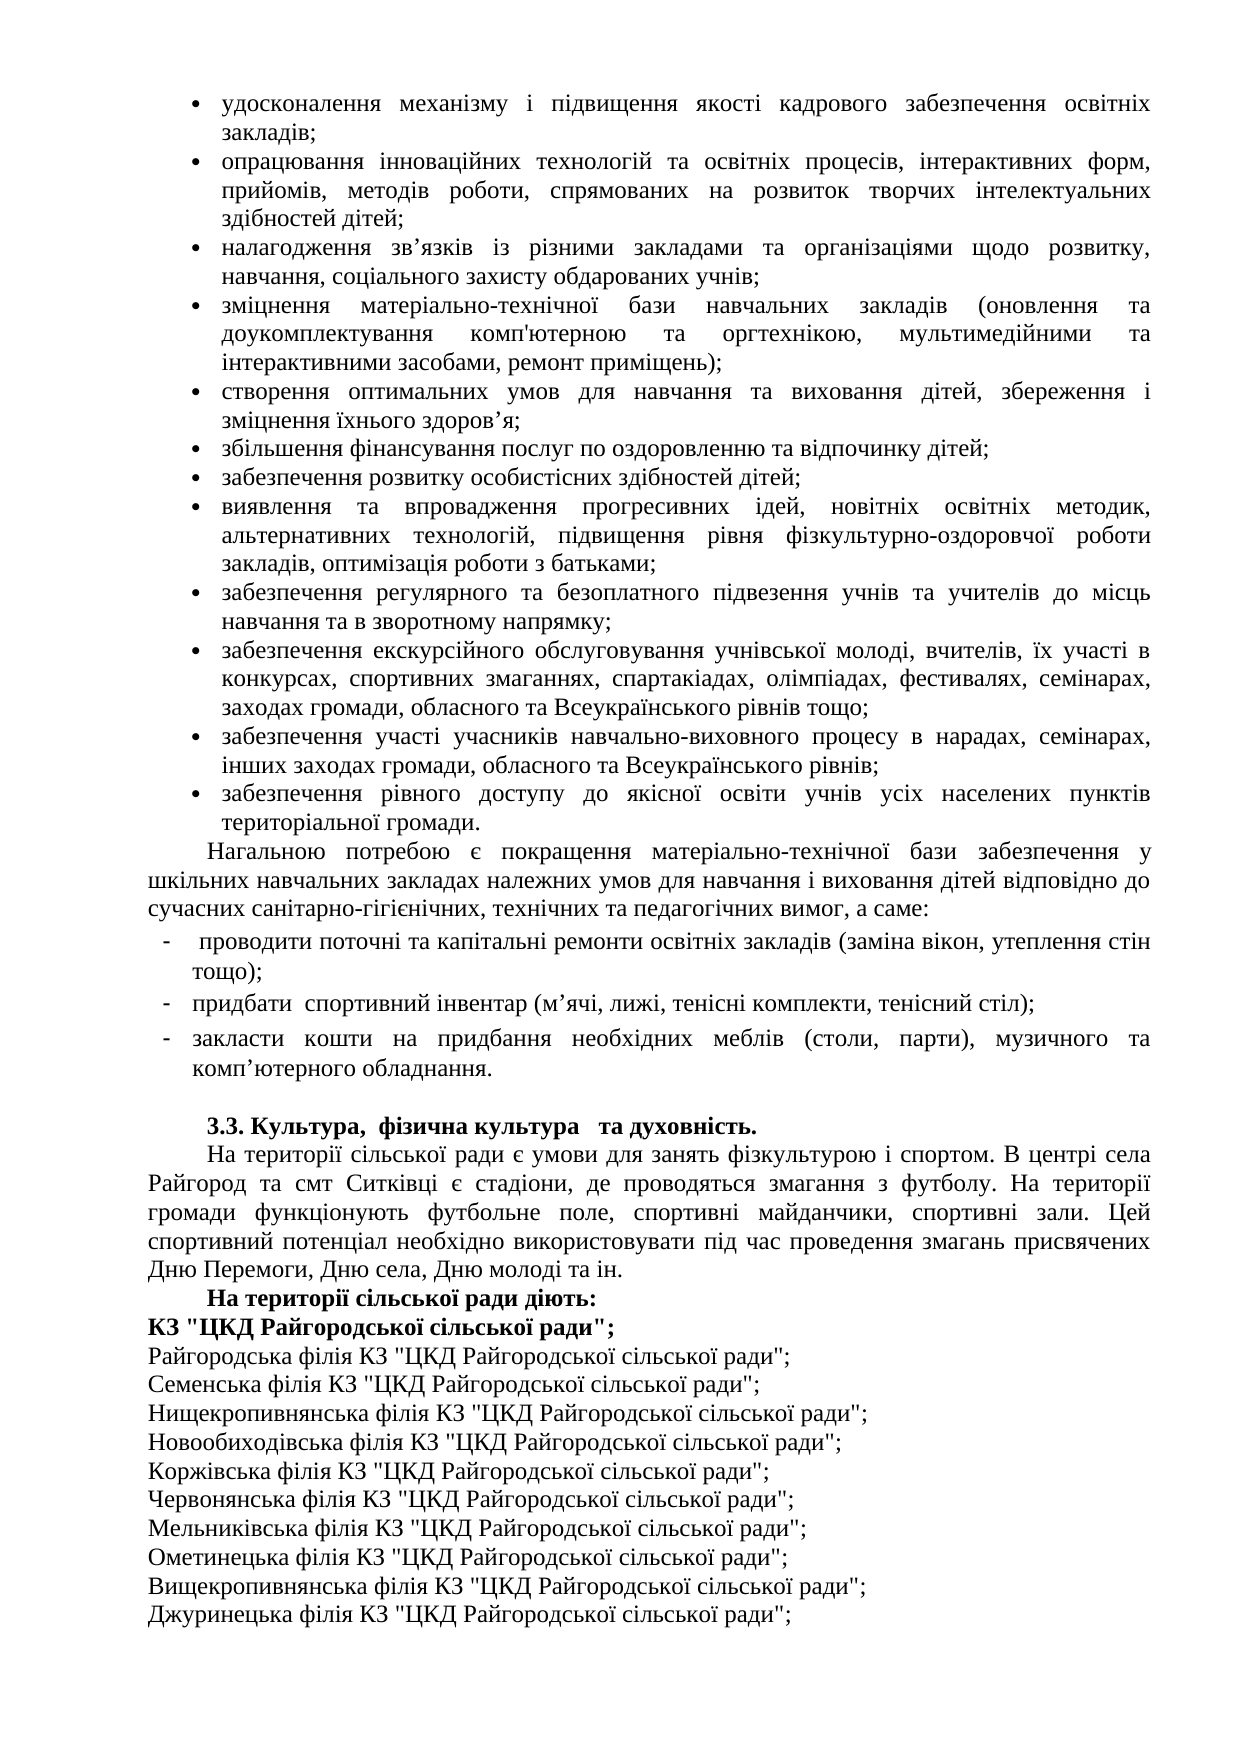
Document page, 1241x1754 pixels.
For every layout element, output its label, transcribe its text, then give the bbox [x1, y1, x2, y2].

text На території сільської ради діють: [148, 1283, 1152, 1312]
list зміцнення матеріально-технічної бази навчальних закладів (оновлення та доукомплектування комп'ютерною та оргтехнікою, мультимедійними та інтерактивними засобами, ремонт приміщень); [192, 290, 1152, 376]
text На території сільської ради є умови для занять фізкультурою і спортом. В центрі села Райгород та смт Ситківці є стадіони, де проводяться змагання з футболу. На території громади функціонують футбольне поле, спортивні майданчики, спортивні зали. Цей спортивний потенціал необхідно використовувати під час проведення змагань присвячених Дню Перемоги, Дню села, Дню молоді та ін. [148, 1139, 1152, 1283]
list придбати спортивний інвентар (м’ячі, лижі, тенісні комплекти, тенісний стіл); [162, 985, 1152, 1019]
list забезпечення регулярного та безоплатного підвезення учнів та учителів до місць навчання та в зворотному напрямку; [192, 577, 1152, 635]
list забезпечення екскурсійного обслуговування учнівської молоді, вчителів, їх участі в конкурсах, спортивних змаганнях, спартакіадах, олімпіадах, фестивалях, семінарах, заходах громади, обласного та Всеукраїнського рівнів тощо; [192, 635, 1152, 721]
list забезпечення рівного доступу до якісної освіти учнів усіх населених пунктів територіальної громади. [192, 778, 1152, 836]
list забезпечення участі учасників навчально-виховного процесу в нарадах, семінарах, інших заходах громади, обласного та Всеукраїнського рівнів; [192, 721, 1152, 778]
list забезпечення розвитку особистісних здібностей дітей; [192, 462, 1152, 491]
text Нагальною потребою є покращення матеріально-технічної бази забезпечення у шкільних навчальних закладах належних умов для навчання і виховання дітей відповідно до сучасних санітарно-гігієнічних, технічних та педагогічних вимог, а саме: [148, 893, 1152, 922]
list удосконалення механізму і підвищення якості кадрового забезпечення освітніх закладів; [192, 88, 1152, 146]
text Нагальною потребою є покращення матеріально-технічної бази забезпечення у шкільних навчальних закладах належних умов для навчання і виховання дітей відповідно до сучасних санітарно-гігієнічних, технічних та педагогічних вимог, а саме: [148, 836, 978, 865]
list виявлення та впровадження прогресивних ідей, новітніх освітніх методик, альтернативних технологій, підвищення рівня фізкультурно-оздоровчої роботи закладів, оптимізація роботи з батьками; [192, 491, 1152, 577]
list налагодження зв’язків із різними закладами та організаціями щодо розвитку, навчання, соціального захисту обдарованих учнів; [192, 232, 1152, 290]
list закласти кошти на придбання необхідних меблів (столи, парти), музичного та комп’ютерного обладнання. [162, 1019, 1152, 1082]
text 3.3. Культура, фізична культура та духовність. [148, 1111, 1152, 1139]
list опрацювання інноваційних технологій та освітніх процесів, інтерактивних форм, прийомів, методів роботи, спрямованих на розвиток творчих інтелектуальних здібностей дітей; [192, 146, 1152, 232]
list проводити поточні та капітальні ремонти освітніх закладів (заміна вікон, утеплення стін тощо); [162, 922, 1152, 985]
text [148, 1312, 1152, 1628]
list створення оптимальних умов для навчання та виховання дітей, збереження і зміцнення їхнього здоров’я; [192, 376, 1152, 433]
list збільшення фінансування послуг по оздоровленню та відпочинку дітей; [192, 433, 1152, 462]
